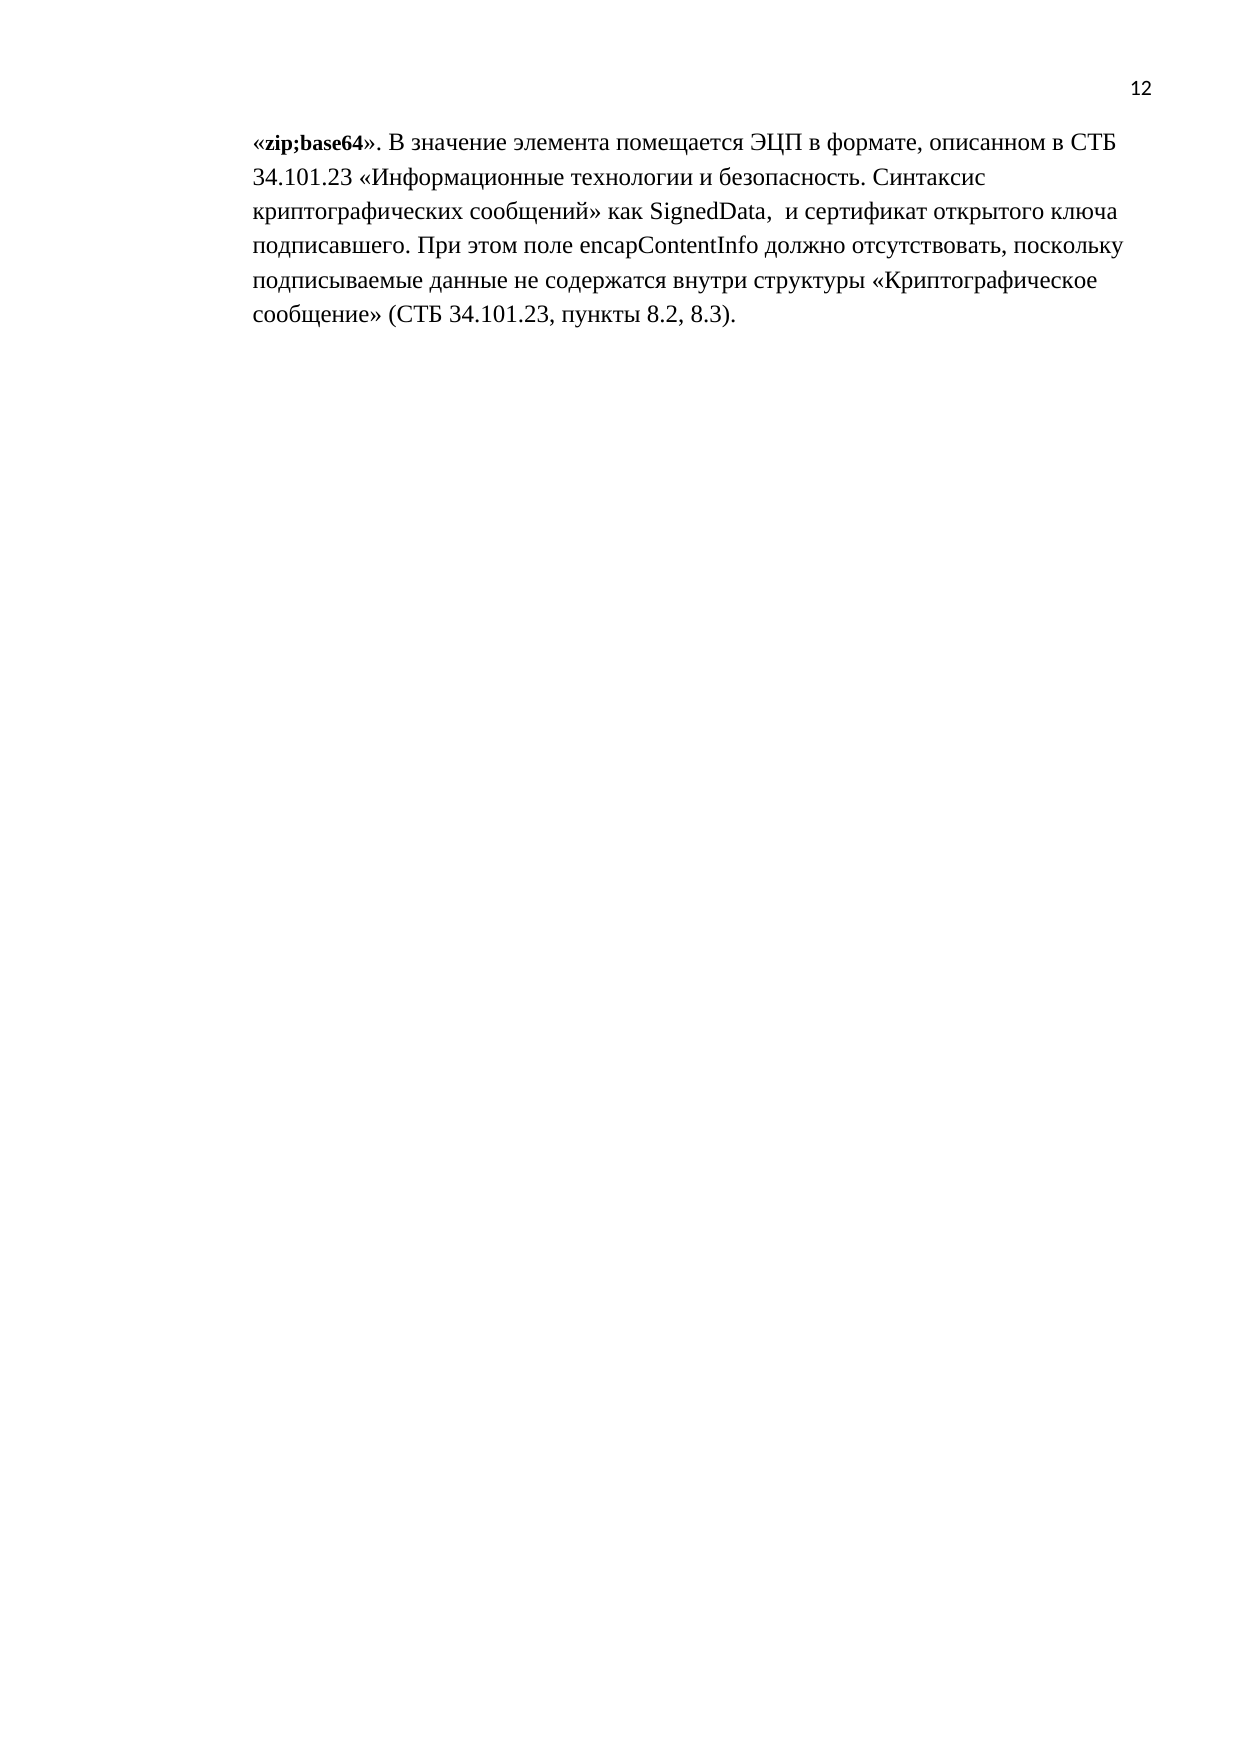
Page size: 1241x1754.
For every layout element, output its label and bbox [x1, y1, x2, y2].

list [215, 127, 1152, 328]
